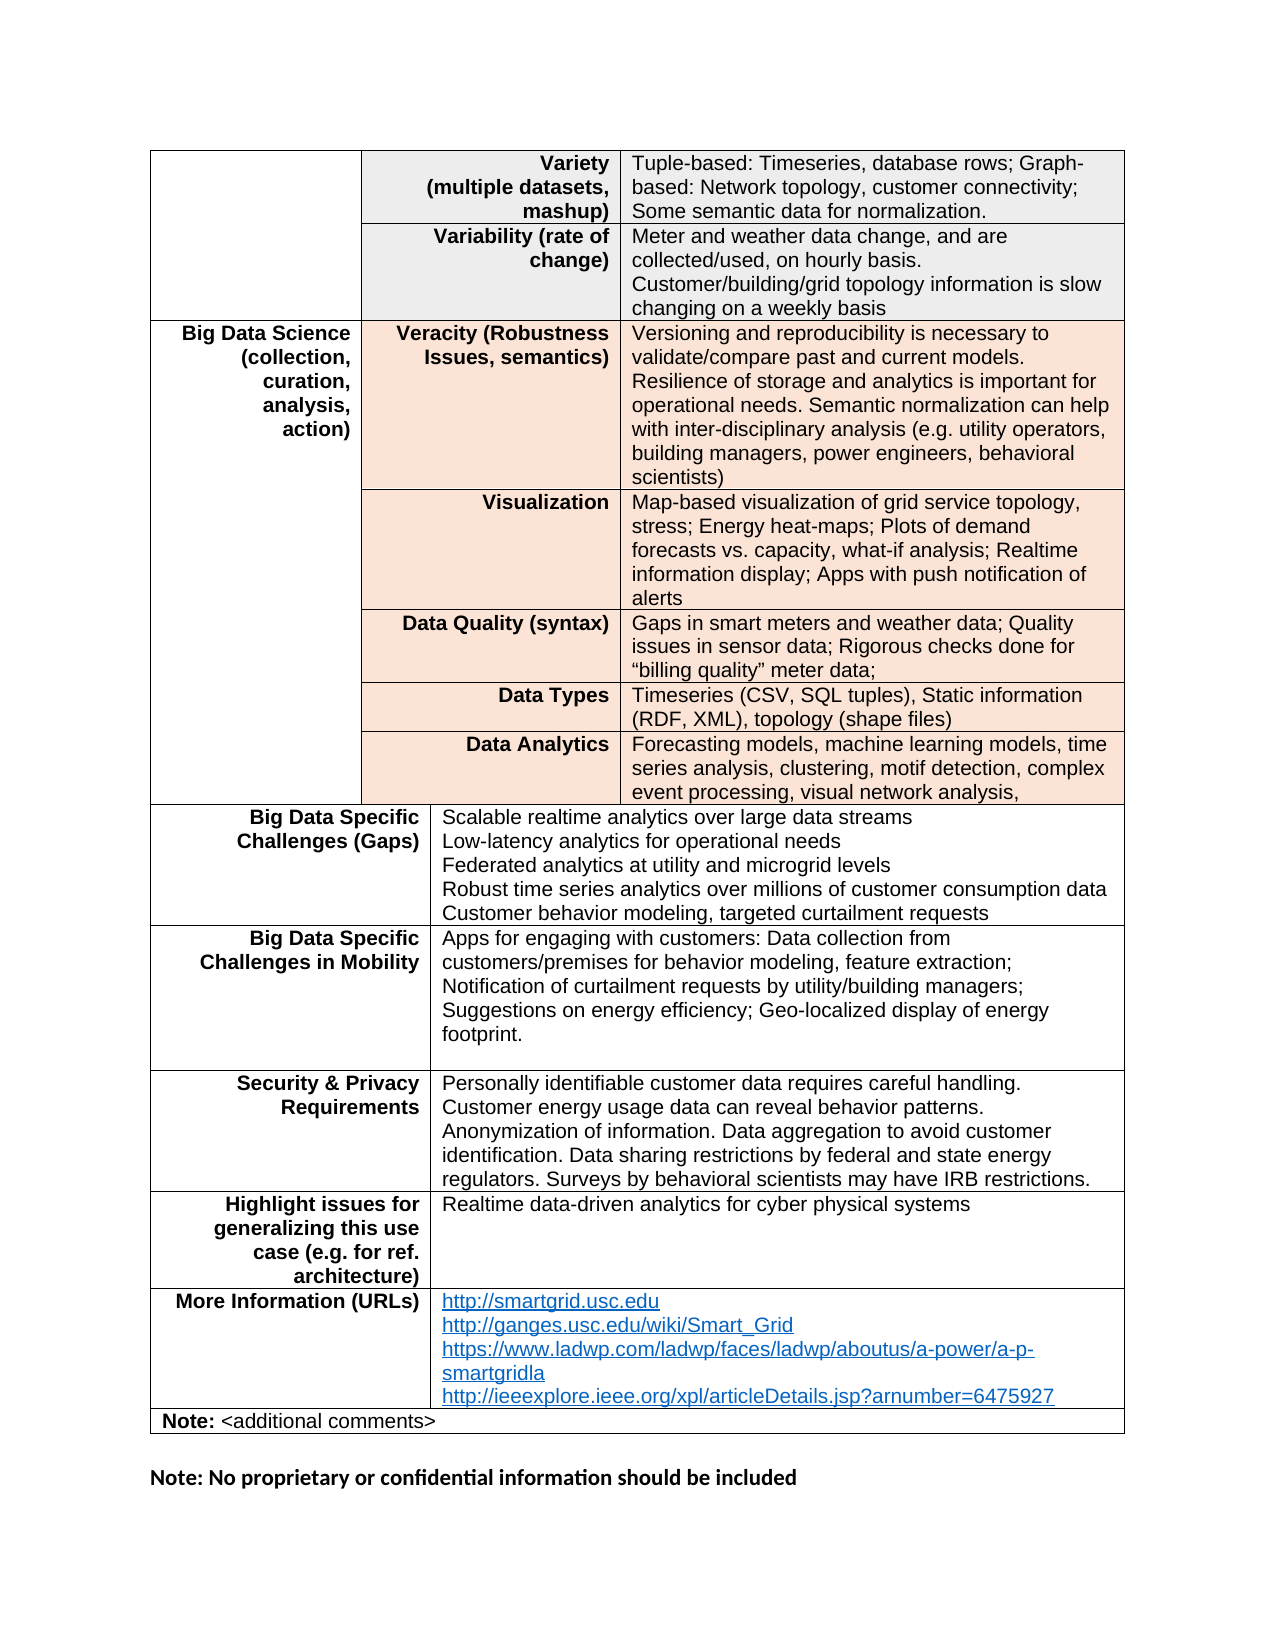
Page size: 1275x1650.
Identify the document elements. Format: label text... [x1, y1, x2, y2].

table_cell Note: <additional comments> [151, 1409, 1124, 1433]
table_cell Meter and weather data change, and are collected/used, on hourly basis. Customer/building/grid topology information is slow changing on a weekly basis [621, 224, 1124, 320]
table_cell Security & Privacy Requirements [151, 1071, 430, 1191]
table_cell More Information (URLs) [151, 1289, 430, 1408]
table_cell Highlight issues for generalizing this use case (e.g. for ref. architecture) [151, 1192, 430, 1287]
table_cell Gaps in smart meters and weather data; Quality issues in sensor data; Rigorous checks done for “billing quality” meter data; [621, 610, 1124, 682]
table_cell Variety (multiple datasets, mashup) [362, 151, 620, 223]
table_cell Tuple-based: Timeseries, database rows; Graph-based: Network topology, customer connectivity; Some semantic data for normalization. [621, 151, 1124, 223]
table_cell Big Data Specific Challenges in Mobility [151, 926, 430, 1070]
table_cell Versioning and reproducibility is necessary to validate/compare past and current models. Resilience of storage and analytics is important for operational needs. Semantic normalization can help with inter-disciplinary analysis (e.g. utility operators, building managers, power engineers, behavioral scientists) [621, 321, 1124, 488]
table_cell Realtime data-driven analytics for cyber physical systems [431, 1192, 1124, 1287]
table_cell Veracity (Robustness Issues, semantics) [362, 321, 620, 488]
table_cell Data Types [362, 683, 620, 731]
table_cell Big Data Specific Challenges (Gaps) [151, 805, 430, 925]
text Note: No proprietary or confidential information should be included [150, 1463, 1125, 1491]
table_cell Data Quality (syntax) [362, 610, 620, 682]
table_cell Forecasting models, machine learning models, time series analysis, clustering, motif detection, complex event processing, visual network analysis, [621, 732, 1124, 804]
table_cell Personally identifiable customer data requires careful handling. Customer energy usage data can reveal behavior patterns. Anonymization of information. Data aggregation to avoid customer identification. Data sharing restrictions by federal and state energy regulators. Surveys by behavioral scientists may have IRB restrictions. [431, 1071, 1124, 1191]
table_cell http://smartgrid.usc.edu http://ganges.usc.edu/wiki/Smart_Grid https://www.ladwp.com/ladwp/faces/ladwp/aboutus/a-power/a-p-smartgridla http://ieeexplore.ieee.org/xpl/articleDetails.jsp?arnumber=6475927 [431, 1289, 1124, 1408]
table_cell Apps for engaging with customers: Data collection from customers/premises for behavior modeling, feature extraction; Notification of curtailment requests by utility/building managers; Suggestions on energy efficiency; Geo-localized display of energy footprint. [431, 926, 1124, 1070]
table_cell Visualization [362, 490, 620, 609]
table_cell Data Analytics [362, 732, 620, 804]
table_cell Big Data Science (collection, curation, analysis, action) [151, 321, 361, 804]
table_cell Scalable realtime analytics over large data streams Low-latency analytics for operational needs Federated analytics at utility and microgrid levels Robust time series analytics over millions of customer consumption data Customer behavior modeling, targeted curtailment requests [431, 805, 1124, 925]
table_cell Timeseries (CSV, SQL tuples), Static information (RDF, XML), topology (shape files) [621, 683, 1124, 731]
table_cell Variability (rate of change) [362, 224, 620, 320]
table_cell Map-based visualization of grid service topology, stress; Energy heat-maps; Plots of demand forecasts vs. capacity, what-if analysis; Realtime information display; Apps with push notification of alerts [621, 490, 1124, 609]
